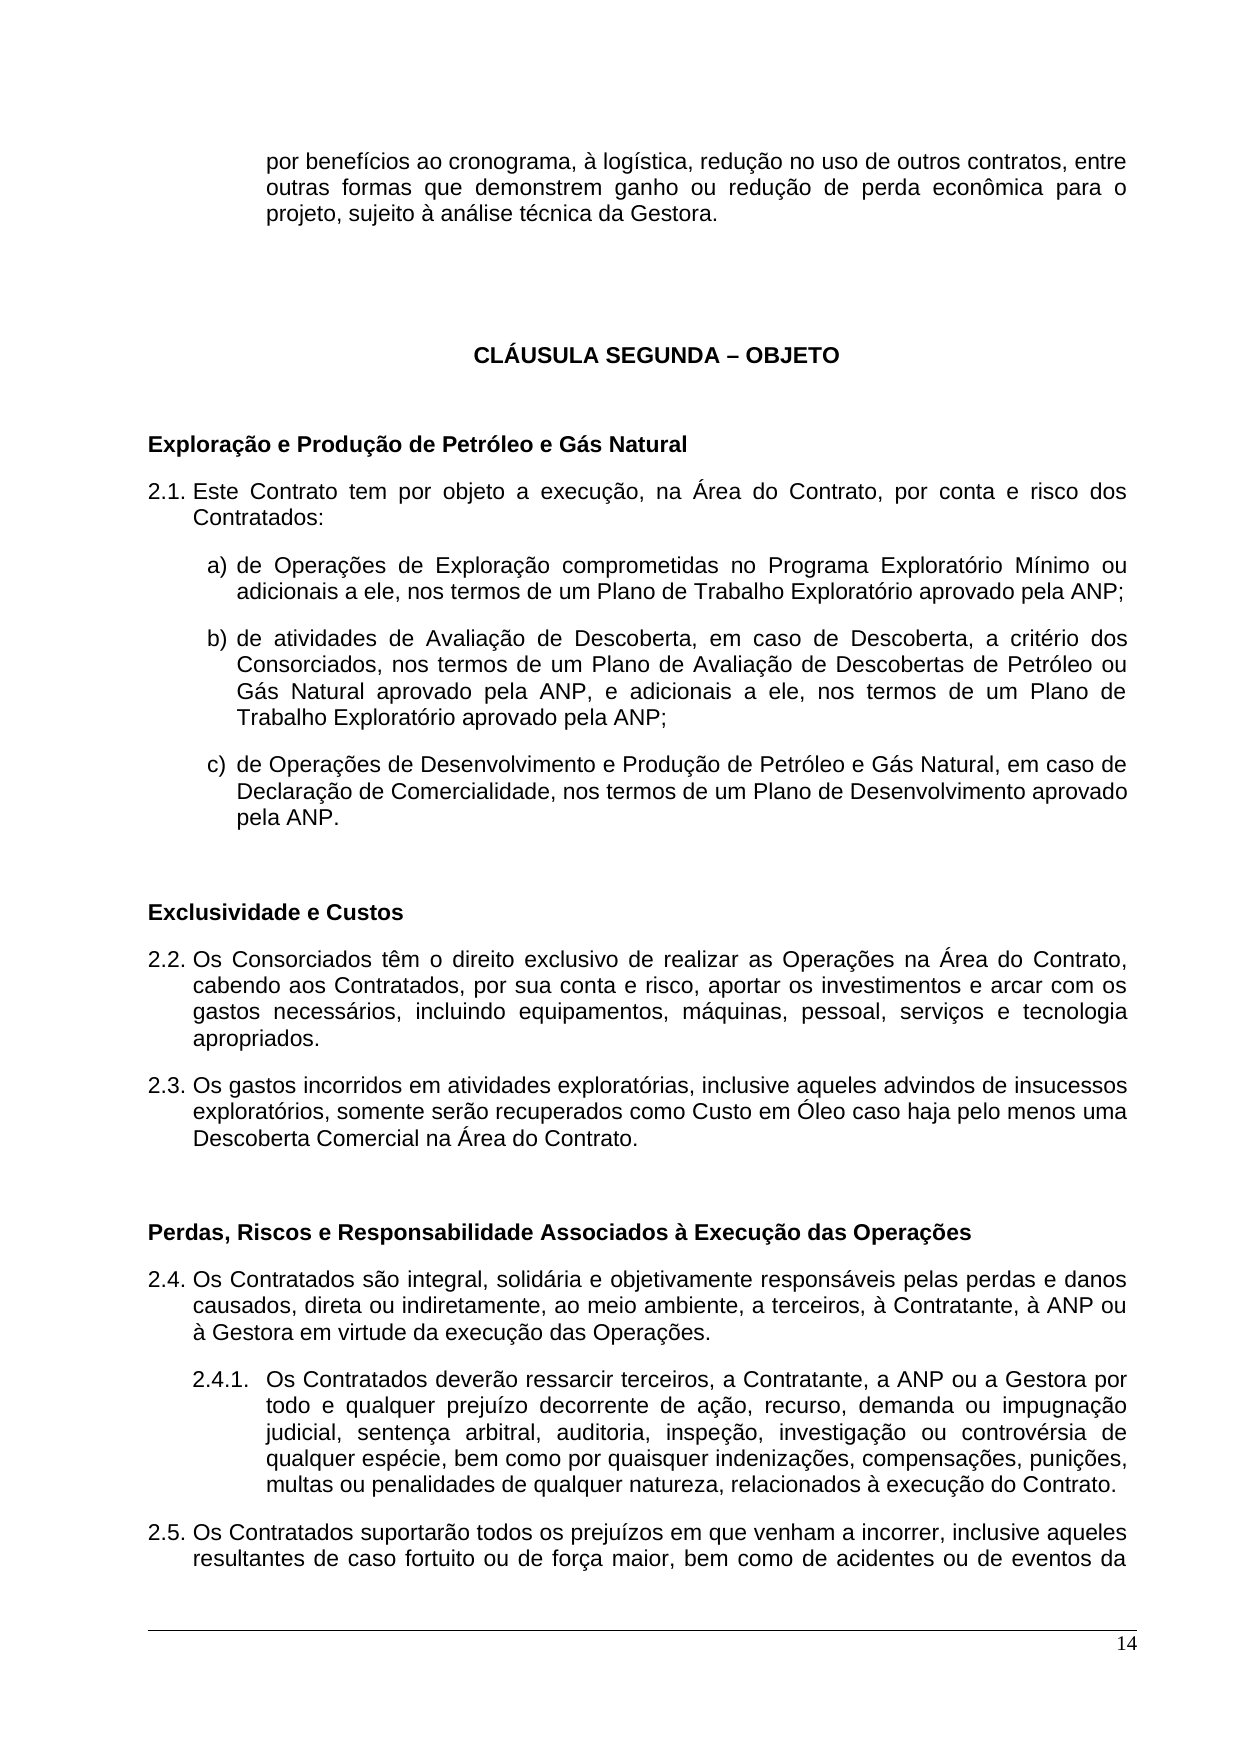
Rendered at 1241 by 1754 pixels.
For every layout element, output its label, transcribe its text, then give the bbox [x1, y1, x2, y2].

text Este Contrato tem por objeto a execução, na Área do Contrato, por conta e risco dos Contratados: [148, 478, 1128, 531]
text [192, 148, 1128, 227]
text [148, 1519, 1128, 1571]
list de Operações de Desenvolvimento e Produção de Petróleo e Gás Natural, em caso de Declaração de Comercialidade, nos termos de um Plano de Desenvolvimento aprovado pela ANP. [207, 751, 1128, 830]
text Exploração e Produção de Petróleo e Gás Natural [148, 431, 1128, 457]
text Os Contratados deverão ressarcir terceiros, a Contratante, a ANP ou a Gestora por todo e qualquer prejuízo decorrente de ação, recurso, demanda ou impugnação judicial, sentença arbitral, auditoria, inspeção, investigação ou controvérsia de qualquer espécie, bem como por quaisquer indenizações, compensações, punições, multas ou penalidades de qualquer natureza, relacionados à execução do Contrato. [192, 1366, 1128, 1498]
text Cláusula Segunda – Objeto [148, 342, 1128, 368]
list de atividades de Avaliação de Descoberta, em caso de Descoberta, a critério dos Consorciados, nos termos de um Plano de Avaliação de Descobertas de Petróleo ou Gás Natural aprovado pela ANP, e adicionais a ele, nos termos de um Plano de Trabalho Exploratório aprovado pela ANP; [207, 625, 1128, 731]
text Os Contratados são integral, solidária e objetivamente responsáveis pelas perdas e danos causados, direta ou indiretamente, ao meio ambiente, a terceiros, à Contratante, à ANP ou à Gestora em virtude da execução das Operações. [148, 1266, 1128, 1345]
text Perdas, Riscos e Responsabilidade Associados à Execução das Operações [148, 1219, 1128, 1245]
list de Operações de Exploração comprometidas no Programa Exploratório Mínimo ou adicionais a ele, nos termos de um Plano de Trabalho Exploratório aprovado pela ANP; [207, 552, 1128, 604]
text Os Consorciados têm o direito exclusivo de realizar as Operações na Área do Contrato, cabendo aos Contratados, por sua conta e risco, aportar os investimentos e arcar com os gastos necessários, incluindo equipamentos, máquinas, pessoal, serviços e tecnologia apropriados. [148, 946, 1128, 1051]
text Exclusividade e Custos [148, 898, 1128, 925]
text Os gastos incorridos em atividades exploratórias, inclusive aqueles advindos de insucessos exploratórios, somente serão recuperados como Custo em Óleo caso haja pelo menos uma Descoberta Comercial na Área do Contrato. [148, 1072, 1128, 1151]
